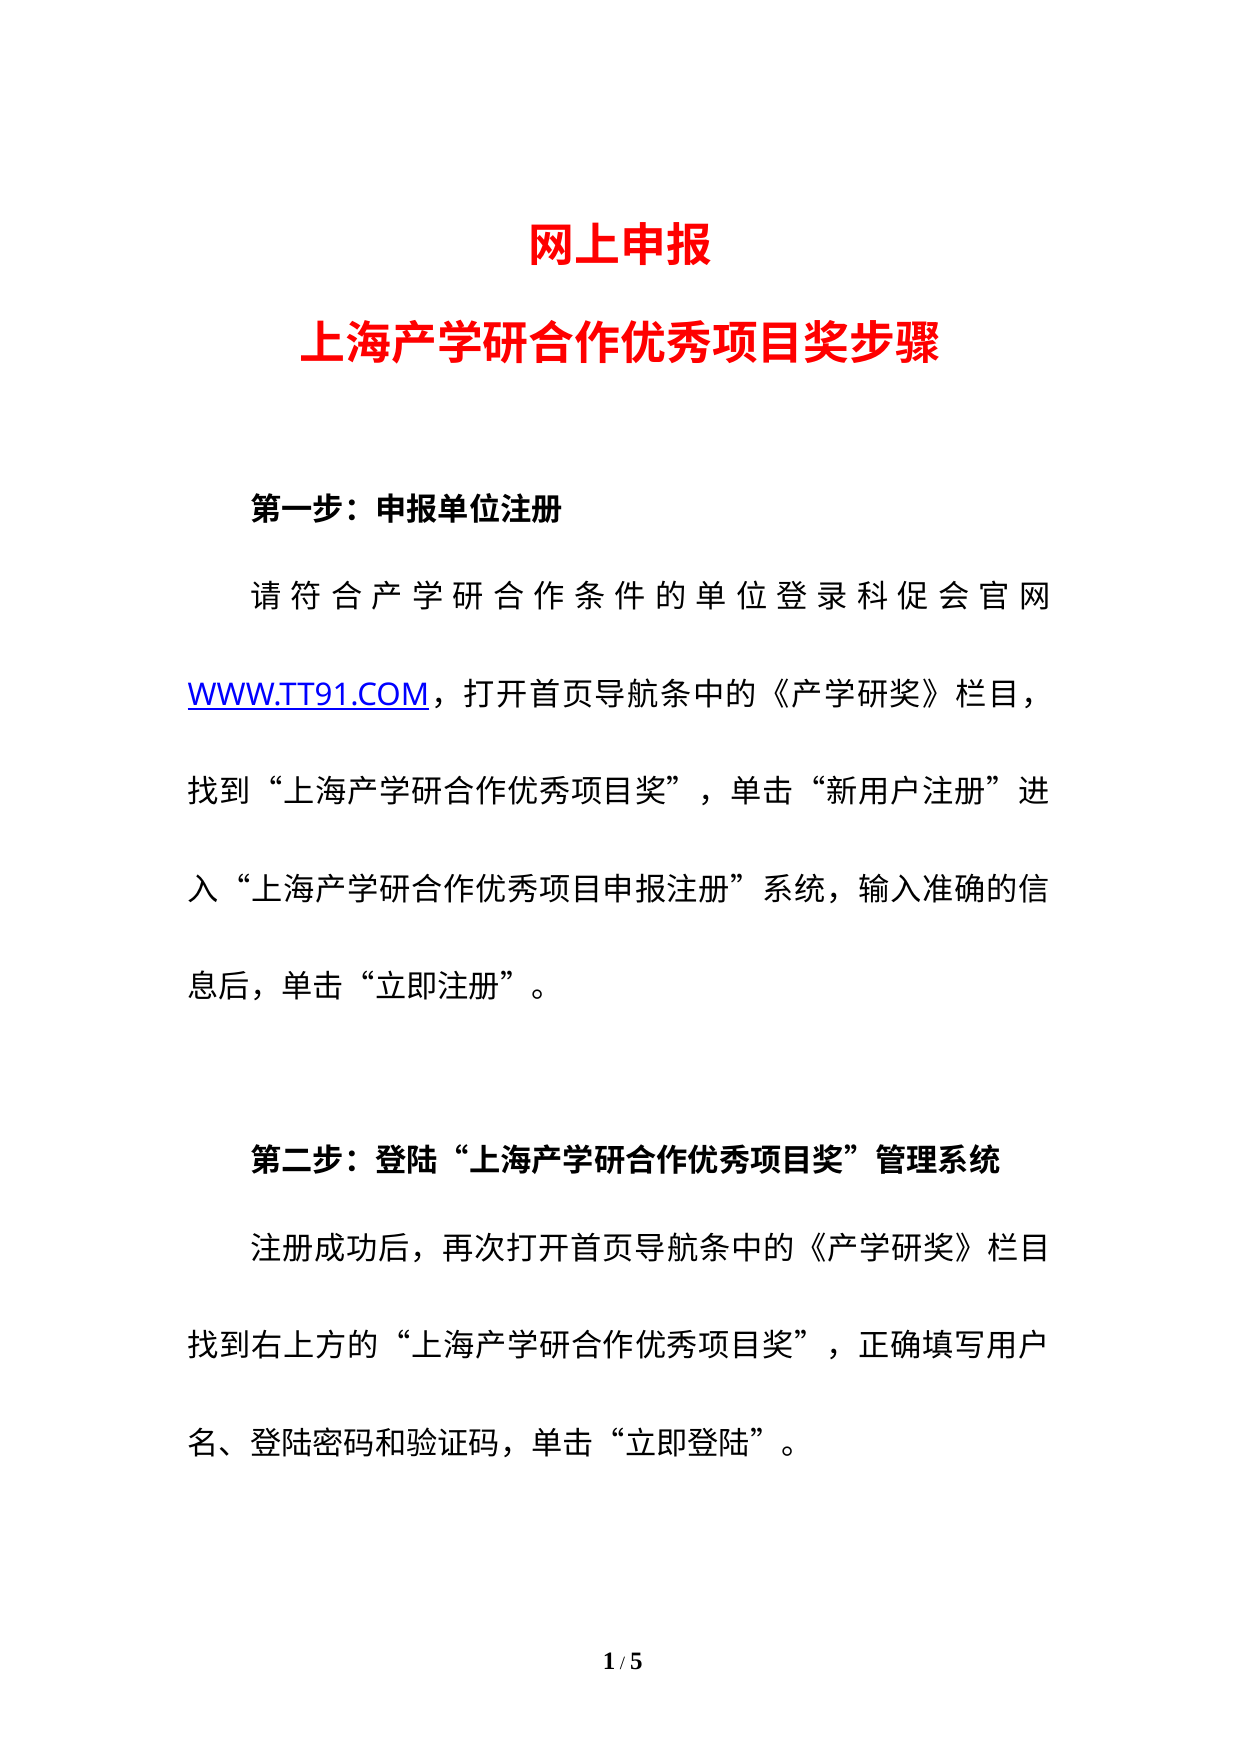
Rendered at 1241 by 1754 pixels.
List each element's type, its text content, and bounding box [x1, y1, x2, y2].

text 注册成功后，再次打开首页导航条中的《产学研奖》栏目，找到右上方的“上海产学研合作优秀项目奖”，正确填写用户名、登陆密码和验证码，单击“立即登陆”。 [187, 1213, 1053, 1473]
text 第二步：登陆“上海产学研合作优秀项目奖”管理系统 [187, 1126, 1053, 1191]
text 网上申报 [187, 193, 1053, 290]
text 第一步：申报单位注册 [187, 474, 1053, 539]
text 请符合产学研合作条件的单位登录科促会官网WWW.TT91.COM，打开首页导航条中的《产学研奖》栏目，找到“上海产学研合作优秀项目奖”，单击“新用户注册”进入“上海产学研合作优秀项目申报注册”系统，输入准确的信息后，单击“立即注册”。 [187, 562, 1053, 1017]
text 上海产学研合作优秀项目奖步骤 [187, 290, 1053, 388]
